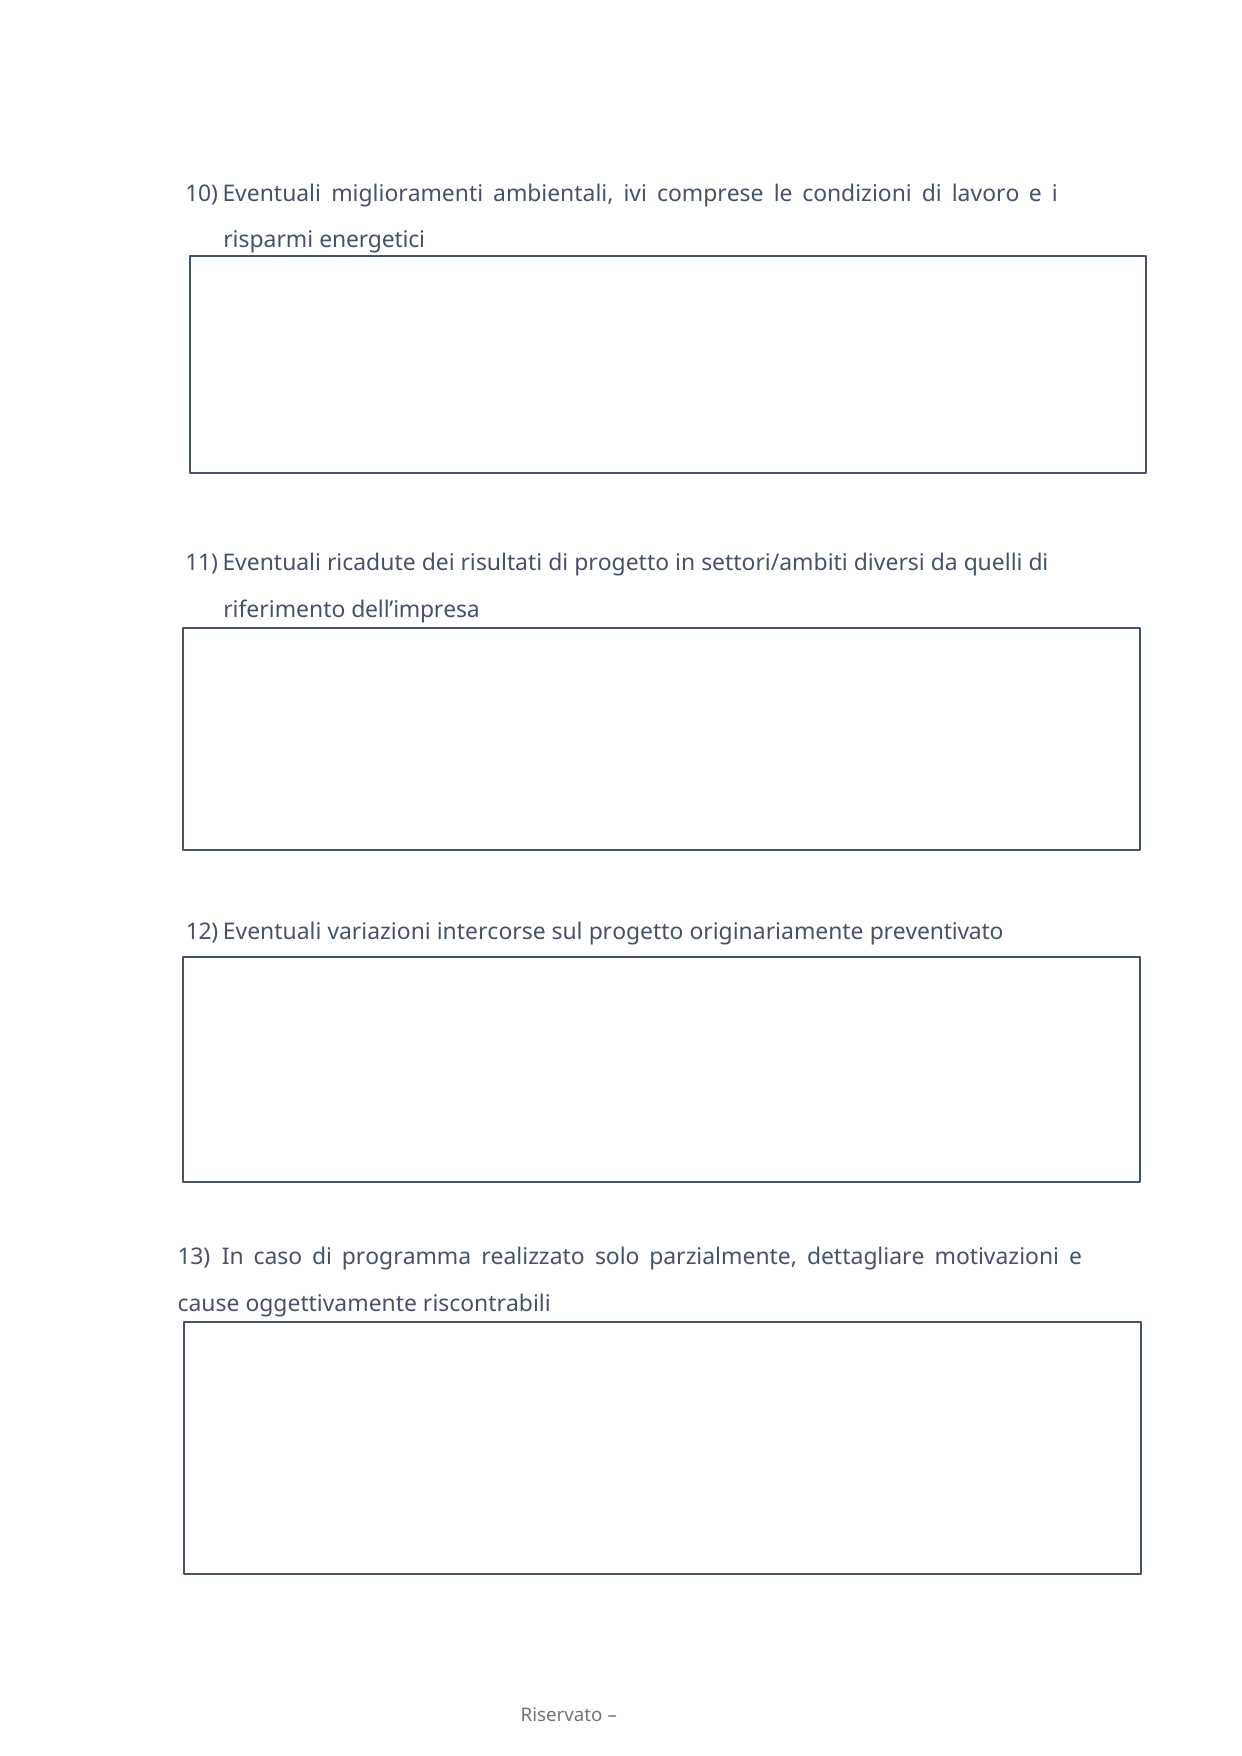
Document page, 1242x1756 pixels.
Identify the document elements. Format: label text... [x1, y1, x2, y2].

list Eventuali variazioni intercorse sul progetto originariamente preventivato [186, 915, 1135, 946]
list In caso di programma realizzato solo parzialmente, dettagliare motivazioni e cause oggettivamente riscontrabili [177, 1240, 1105, 1318]
list Eventuali miglioramenti ambientali, ivi comprese le condizioni di lavoro e i risparmi energetici [185, 176, 1103, 254]
list Eventuali ricadute dei risultati di progetto in settori/ambiti diversi da quelli di riferimento dell’impresa [185, 546, 1100, 624]
